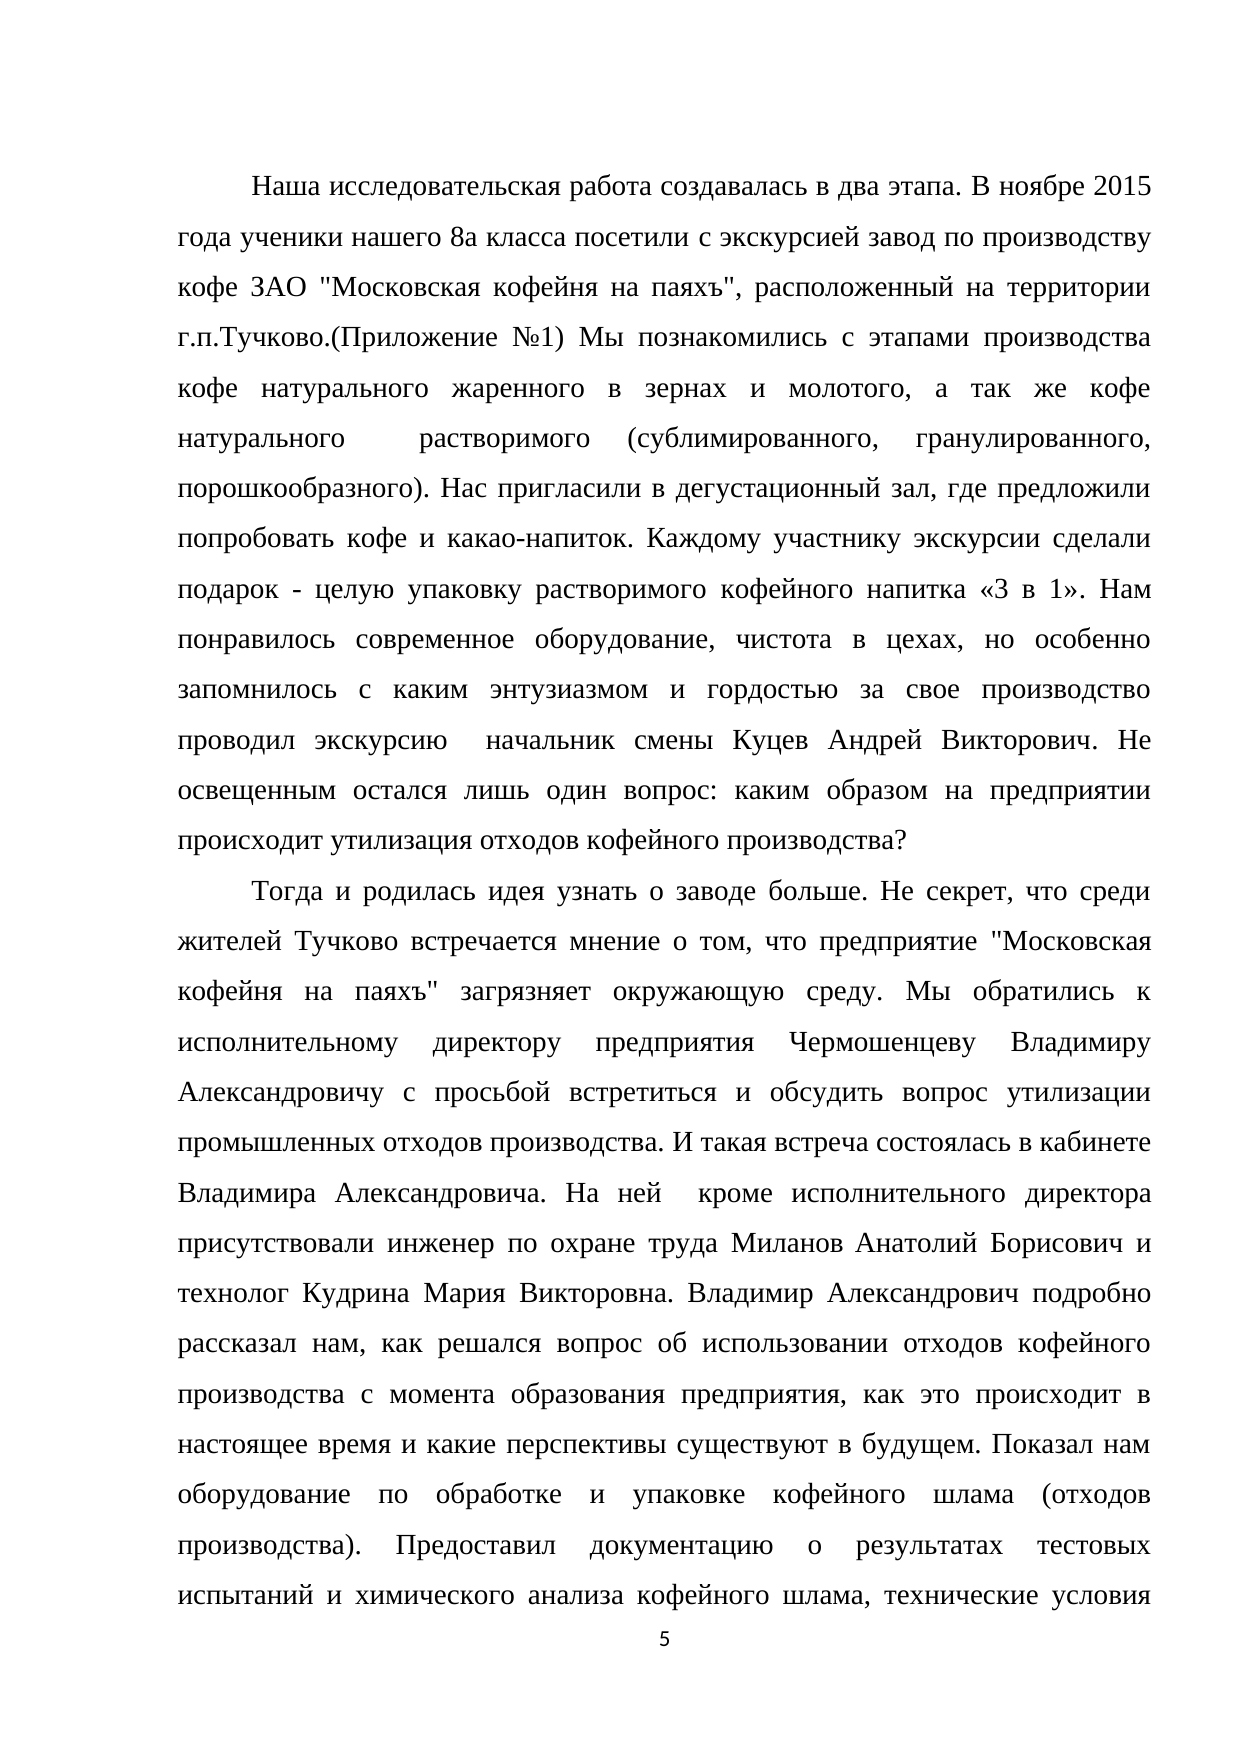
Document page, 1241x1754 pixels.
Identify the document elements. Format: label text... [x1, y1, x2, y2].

text Наша исследовательская работа создавалась в два этапа. В ноябре 2015 года ученики нашего 8а класса посетили с экскурсией завод по производству кофе ЗАО "Московская кофейня на паяхъ", расположенный на территории г.п.Тучково.(Приложение №1) Мы познакомились с этапами производства кофе натурального жаренного в зернах и молотого, а так же кофе натурального растворимого (сублимированного, гранулированного, порошкообразного). Нас пригласили в дегустационный зал, где предложили попробовать кофе и какао-напиток. Каждому участнику экскурсии сделали подарок - целую упаковку растворимого кофейного напитка «3 в 1». Нам понравилось современное оборудование, чистота в цехах, но особенно запомнилось с каким энтузиазмом и гордостью за свое производство проводил экскурсию начальник смены Куцев Андрей Викторович. Не освещенным остался лишь один вопрос: каким образом на предприятии происходит утилизация отходов кофейного производства? [177, 168, 1152, 856]
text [177, 873, 1152, 1611]
